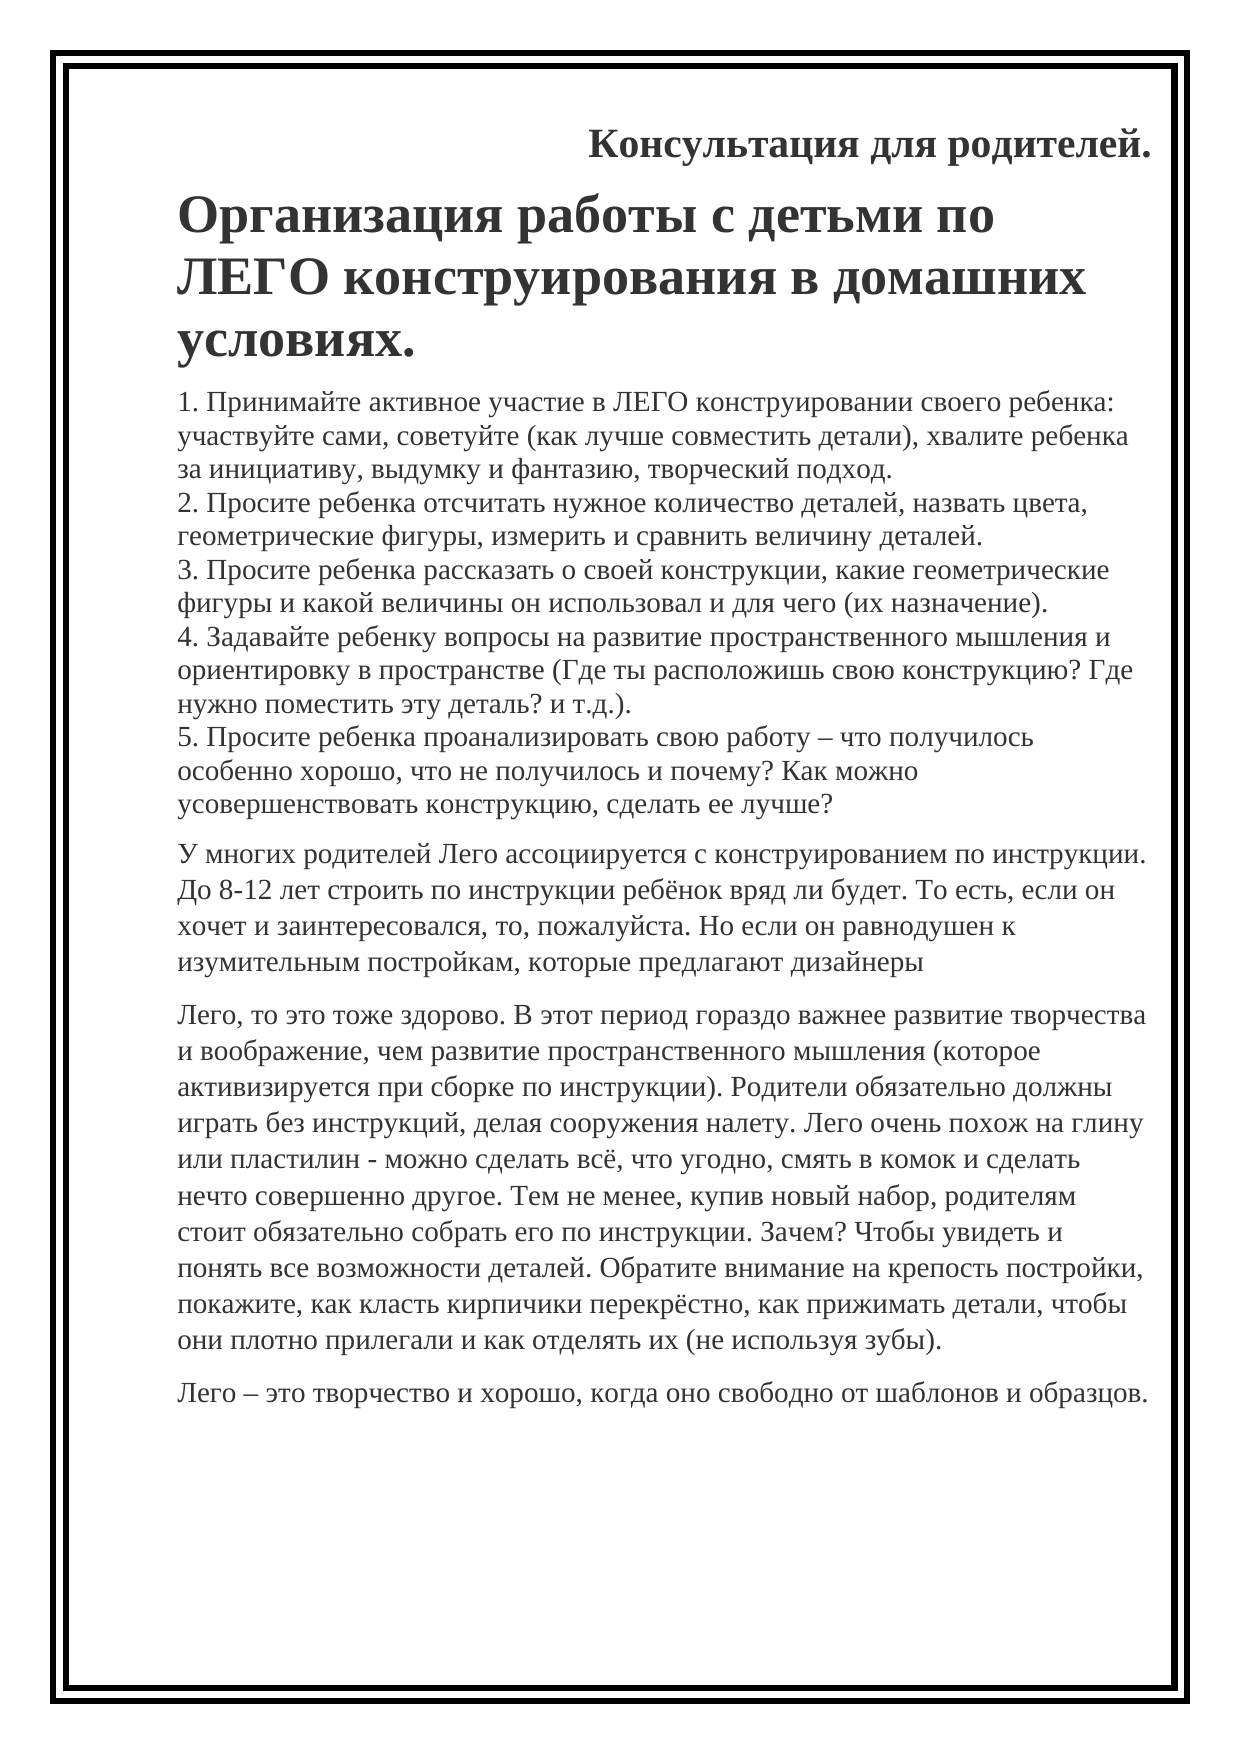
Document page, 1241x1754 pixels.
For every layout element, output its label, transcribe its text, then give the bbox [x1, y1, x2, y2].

text 1. Принимайте активное участие в ЛЕГО конструировании своего ребенка: участвуйте сами, советуйте (как лучше совместить детали), хвалите ребенка за инициативу, выдумку и фантазию, творческий подход. 2. Просите ребенка отсчитать нужное количество деталей, назвать цвета, геометрические фигуры, измерить и сравнить величину деталей. 3. Просите ребенка рассказать о своей конструкции, какие геометрические фигуры и какой величины он использовал и для чего (их назначение). 4. Задавайте ребенку вопросы на развитие пространственного мышления и ориентировку в пространстве (Где ты расположишь свою конструкцию? Где нужно поместить эту деталь? и т.д.). 5. Просите ребенка проанализировать свою работу – что получилось особенно хорошо, что не получилось и почему? Как можно усовершенствовать конструкцию, сделать ее лучше? [177, 384, 1152, 820]
text У многих родителей Лего ассоциируется с конструированием по инструкции. До 8-12 лет строить по инструкции ребёнок вряд ли будет. То есть, если он хочет и заинтересовался, то, пожалуйста. Но если он равнодушен к изумительным постройкам, которые предлагают дизайнеры [177, 836, 1152, 978]
text Консультация для родителей. [177, 118, 1152, 166]
text Организация работы с детьми по ЛЕГО конструирования в домашних условиях. [177, 182, 1152, 368]
text Лего, то это тоже здорово. В этот период гораздо важнее развитие творчества и воображение, чем развитие пространственного мышления (которое активизируется при сборке по инструкции). Родители обязательно должны играть без инструкций, делая сооружения налету. Лего очень похож на глину или пластилин - можно сделать всё, что угодно, смять в комок и сделать нечто совершенно другое. Тем не менее, купив новый набор, родителям стоит обязательно собрать его по инструкции. Зачем? Чтобы увидеть и понять все возможности деталей. Обратите внимание на крепость постройки, покажите, как класть кирпичики перекрёстно, как прижимать детали, чтобы они плотно прилегали и как отделять их (не используя зубы). [177, 997, 1152, 1356]
